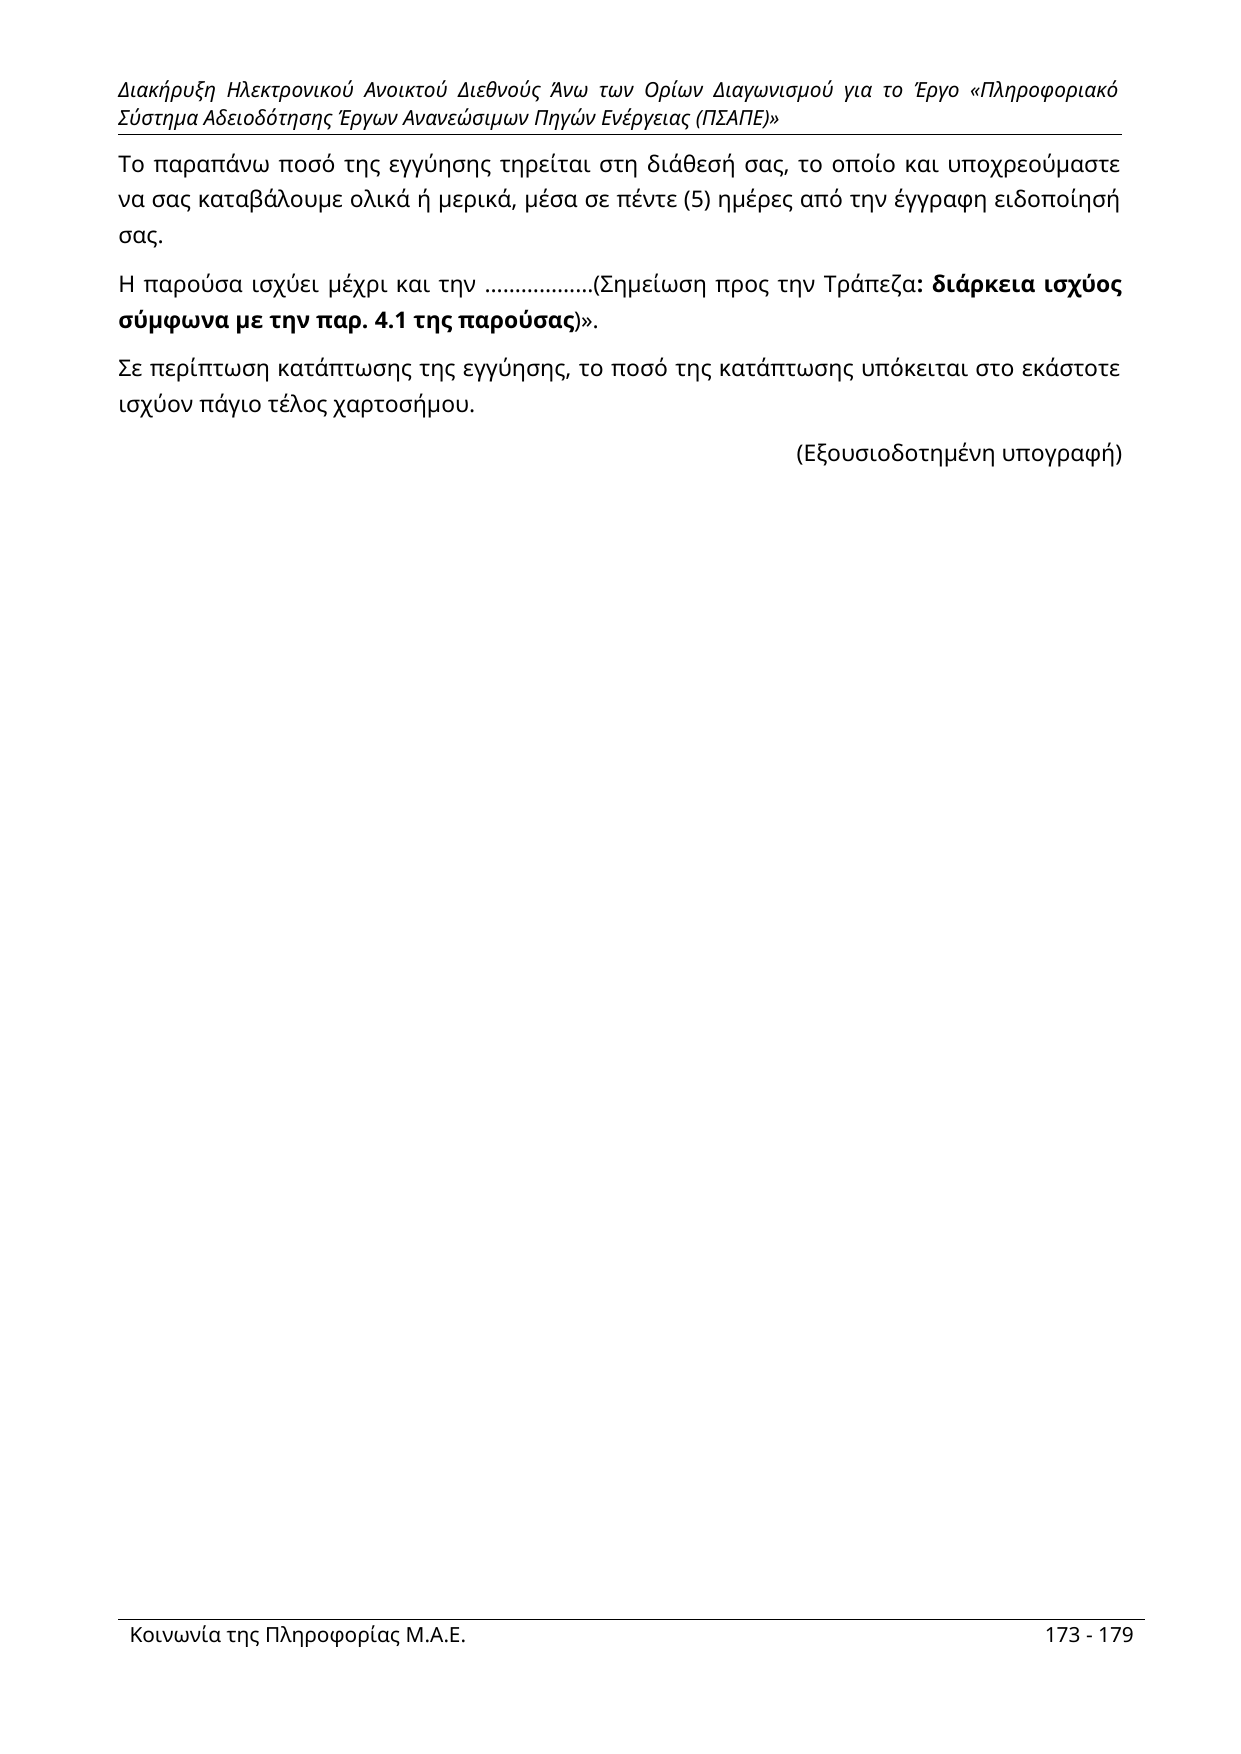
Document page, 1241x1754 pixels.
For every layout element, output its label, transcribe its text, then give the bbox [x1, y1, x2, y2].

text Σε περίπτωση κατάπτωσης της εγγύησης, το ποσό της κατάπτωσης υπόκειται στο εκάστοτε ισχύον πάγιο τέλος χαρτοσήμου. [118, 352, 1122, 419]
text Το παραπάνω ποσό της εγγύησης τηρείται στη διάθεσή σας, το οποίο και υποχρεούμαστε να σας καταβάλουμε ολικά ή μερικά, μέσα σε πέντε (5) ημέρες από την έγγραφη ειδοποίησή σας. [118, 147, 1122, 251]
text Η παρούσα ισχύει μέχρι και την ………………(Σημείωση προς την Τράπεζα: διάρκεια ισχύος σύμφωνα με την παρ. 4.1 της παρούσας)». [118, 268, 1122, 335]
text (Εξουσιοδοτημένη υπογραφή) [118, 437, 1122, 468]
